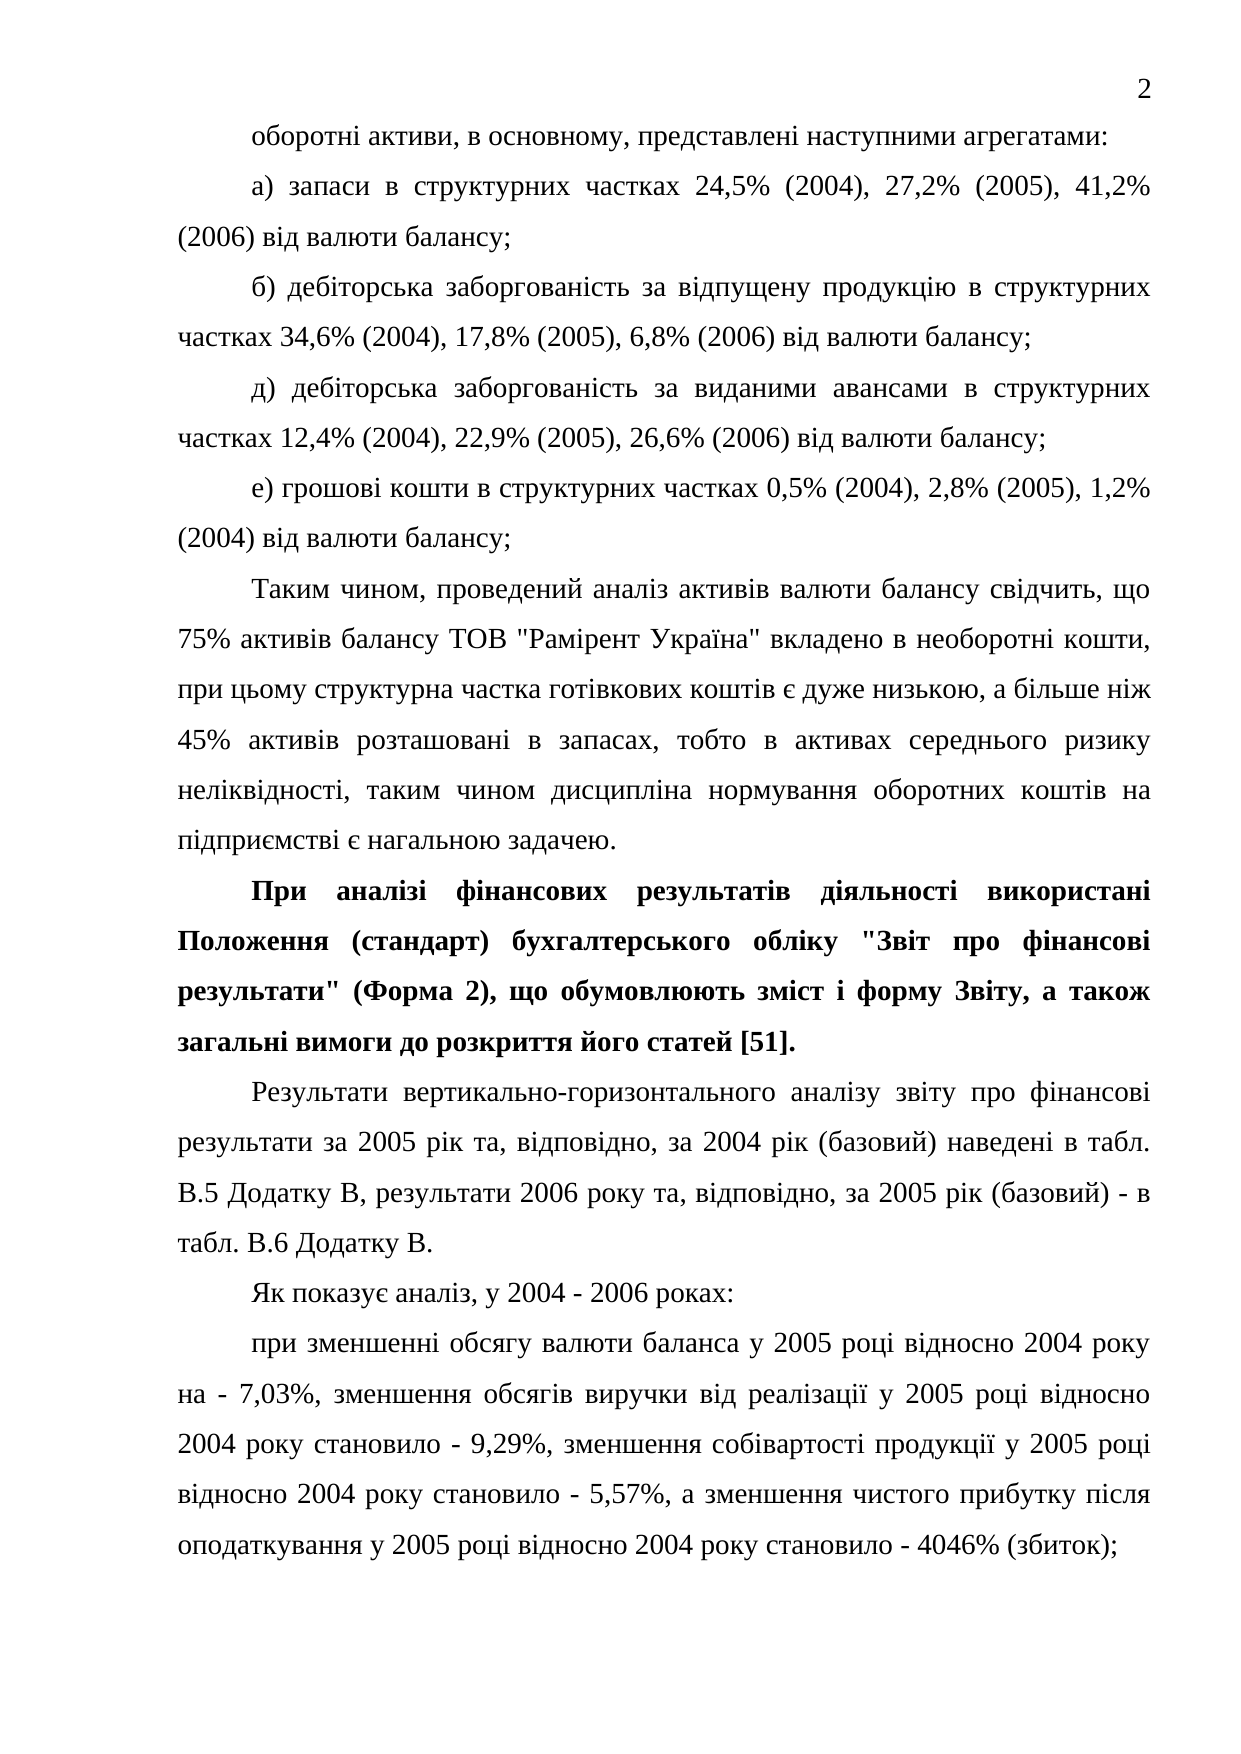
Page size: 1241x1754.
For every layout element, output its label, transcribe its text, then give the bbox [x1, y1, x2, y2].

text б) дебіторська заборгованість за відпущену продукцію в структурних частках 34,6% (2004), 17,8% (2005), 6,8% (2006) від валюти балансу; [177, 269, 1152, 353]
text Результати вертикально-горизонтального аналізу звіту про фінансові результати за 2005 рік та, відповідно, за 2004 рік (базовий) наведені в табл. В.5 Додатку В, результати 2006 року та, відповідно, за 2005 рік (базовий) - в табл. В.6 Додатку В. [177, 1074, 1152, 1258]
text а) запаси в структурних частках 24,5% (2004), 27,2% (2005), 41,2% (2006) від валюти балансу; [177, 168, 1152, 252]
text при зменшенні обсягу валюти баланса у 2005 році відносно 2004 року на - 7,03%, зменшення обсягів виручки від реалізації у 2005 році відносно 2004 року становило - 9,29%, зменшення собівартості продукції у 2005 році відносно 2004 року становило - 5,57%, а зменшення чистого прибутку після оподаткування у 2005 році відносно 2004 року становило - 4046% (збиток); [177, 1326, 1152, 1560]
text е) грошові кошти в структурних частках 0,5% (2004), 2,8% (2005), 1,2% (2004) від валюти балансу; [177, 470, 1152, 554]
text д) дебіторська заборгованість за виданими авансами в структурних частках 12,4% (2004), 22,9% (2005), 26,6% (2006) від валюти балансу; [177, 370, 1152, 453]
text При аналізі фінансових результатів діяльності використані Положення (стандарт) бухгалтерського обліку "Звіт про фінансові результати" (Форма 2), що обумовлюють зміст і форму Звіту, а також загальні вимоги до розкриття його статей [51]. [177, 873, 1152, 1057]
text Як показує аналіз, у 2004 - 2006 роках: [177, 1275, 1152, 1309]
text Таким чином, проведений аналіз активів валюти балансу свідчить, що 75% активів балансу ТОВ "Рамірент Україна" вкладено в необоротні кошти, при цьому структурна частка готівкових коштів є дуже низькою, а більше ніж 45% активів розташовані в запасах, тобто в активах середнього ризику неліквідності, таким чином дисципліна нормування оборотних коштів на підприємстві є нагальною задачею. [177, 571, 1152, 856]
text оборотні активи, в основному, представлені наступними агрегатами: [177, 118, 1152, 152]
